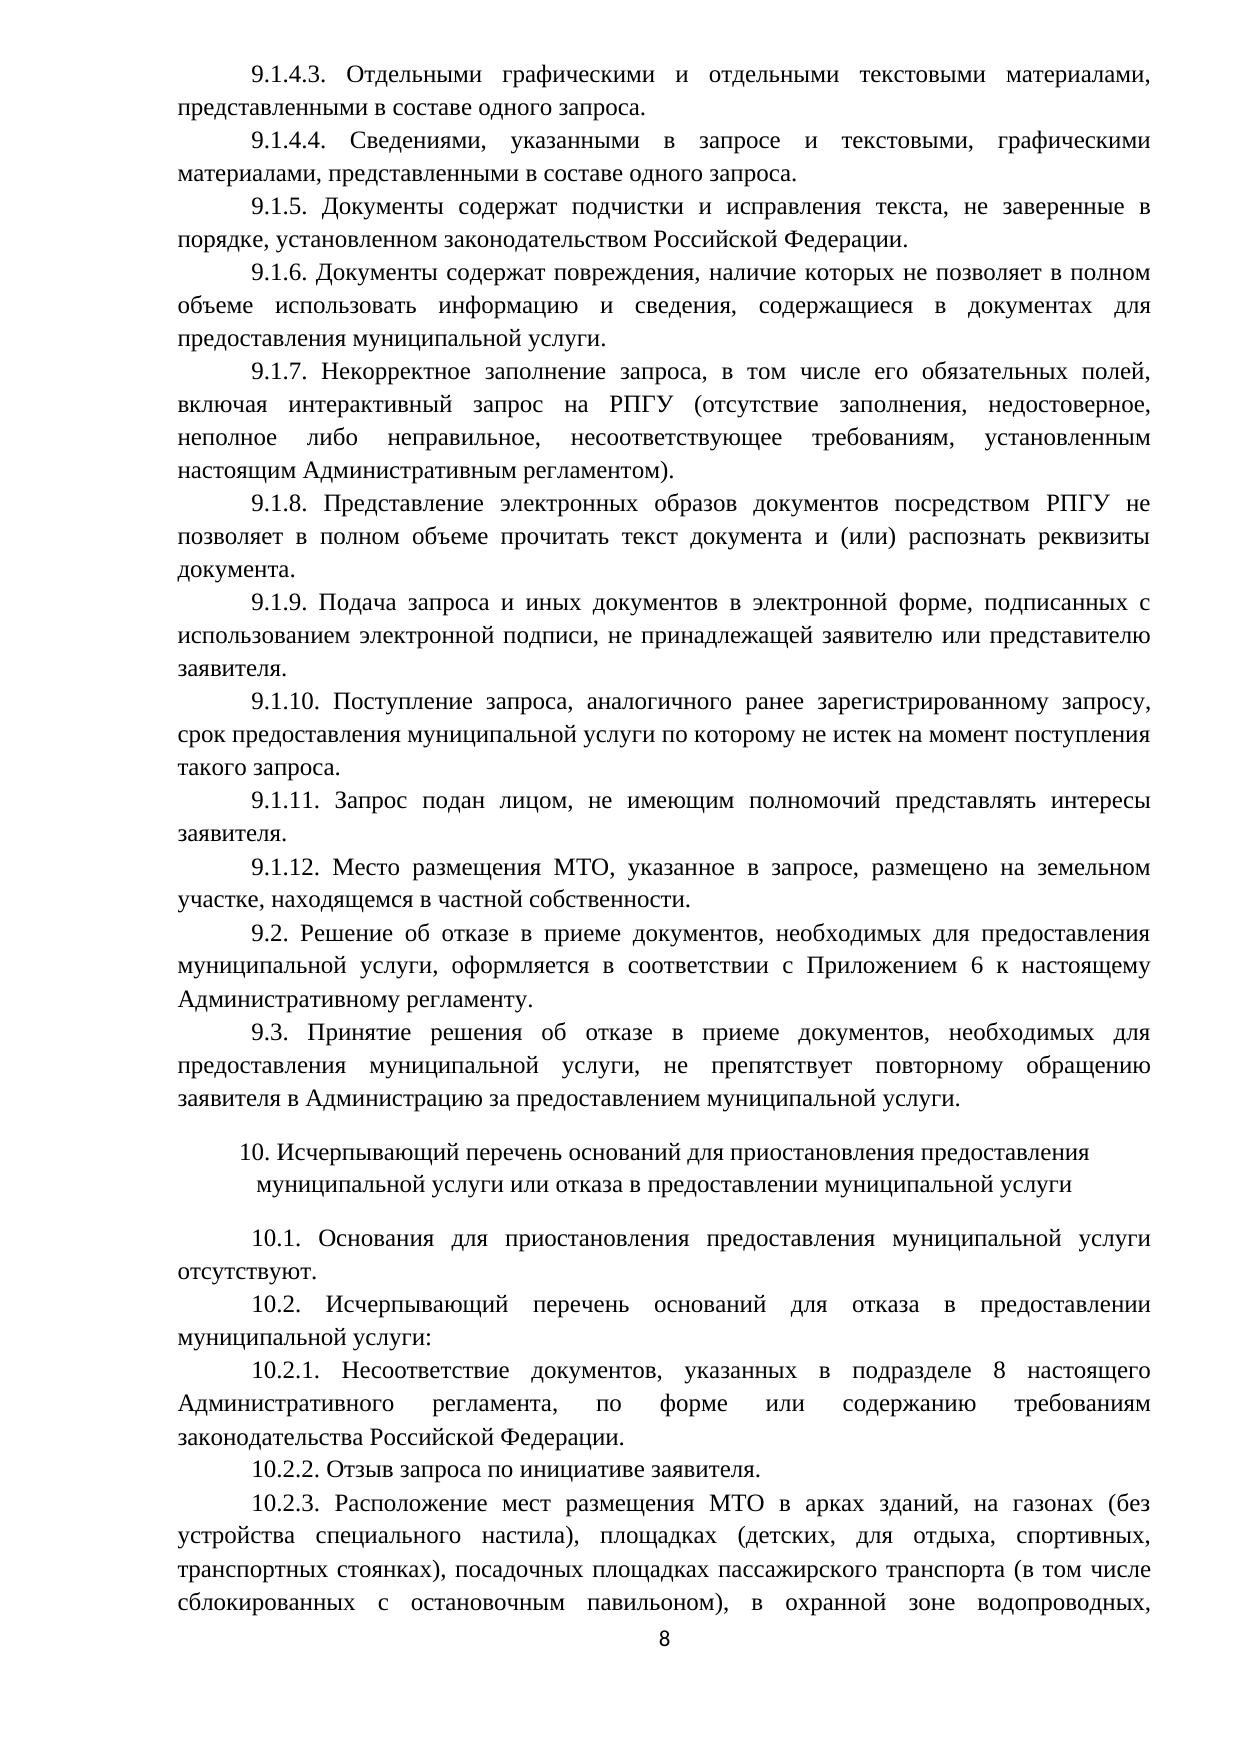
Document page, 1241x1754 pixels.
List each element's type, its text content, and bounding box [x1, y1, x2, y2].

list 10.2.1. Несоответствие документов, указанных в подразделе 8 настоящего Административного регламента, по форме или содержанию требованиям законодательства Российской Федерации. [177, 1356, 1152, 1450]
list 9.1.4.4. Сведениями, указанными в запросе и текстовыми, графическими материалами, представленными в составе одного запроса. [177, 125, 1152, 187]
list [177, 1488, 1152, 1615]
subtitle 10. Исчерпывающий перечень оснований для приостановления предоставления муниципальной услуги или отказа в предоставлении муниципальной услуги [177, 1137, 1152, 1198]
list 9.2. Решение об отказе в приеме документов, необходимых для предоставления муниципальной услуги, оформляется в соответствии с Приложением 6 к настоящему Административному регламенту. [177, 918, 1152, 1012]
list 9.1.4.3. Отдельными графическими и отдельными текстовыми материалами, представленными в составе одного запроса. [177, 59, 1152, 121]
list 9.1.9. Подача запроса и иных документов в электронной форме, подписанных с использованием электронной подписи, не принадлежащей заявителю или представителю заявителя. [177, 587, 1152, 682]
list 9.1.7. Некорректное заполнение запроса, в том числе его обязательных полей, включая интерактивный запрос на РПГУ (отсутствие заполнения, недостоверное, неполное либо неправильное, несоответствующее требованиям, установленным настоящим Административным регламентом). [177, 356, 1152, 484]
list 9.1.6. Документы содержат повреждения, наличие которых не позволяет в полном объеме использовать информацию и сведения, содержащиеся в документах для предоставления муниципальной услуги. [177, 257, 1152, 352]
list 10.1. Основания для приостановления предоставления муниципальной услуги отсутствуют. [177, 1223, 1152, 1285]
list 9.3. Принятие решения об отказе в приеме документов, необходимых для предоставления муниципальной услуги, не препятствует повторному обращению заявителя в Администрацию за предоставлением муниципальной услуги. [177, 1017, 1152, 1111]
list 9.1.12. Место размещения МТО, указанное в запросе, размещено на земельном участке, находящемся в частной собственности. [177, 852, 1152, 913]
list 10.2.2. Отзыв запроса по инициативе заявителя. [177, 1454, 1152, 1483]
list 9.1.8. Представление электронных образов документов посредством РПГУ не позволяет в полном объеме прочитать текст документа и (или) распознать реквизиты документа. [177, 488, 1152, 583]
list 9.1.5. Документы содержат подчистки и исправления текста, не заверенные в порядке, установленном законодательством Российской Федерации. [177, 191, 1152, 253]
list 9.1.10. Поступление запроса, аналогичного ранее зарегистрированному запросу, срок предоставления муниципальной услуги по которому не истек на момент поступления такого запроса. [177, 686, 1152, 781]
list 9.1.11. Запрос подан лицом, не имеющим полномочий представлять интересы заявителя. [177, 786, 1152, 847]
list 10.2. Исчерпывающий перечень оснований для отказа в предоставлении муниципальной услуги: [177, 1289, 1152, 1351]
